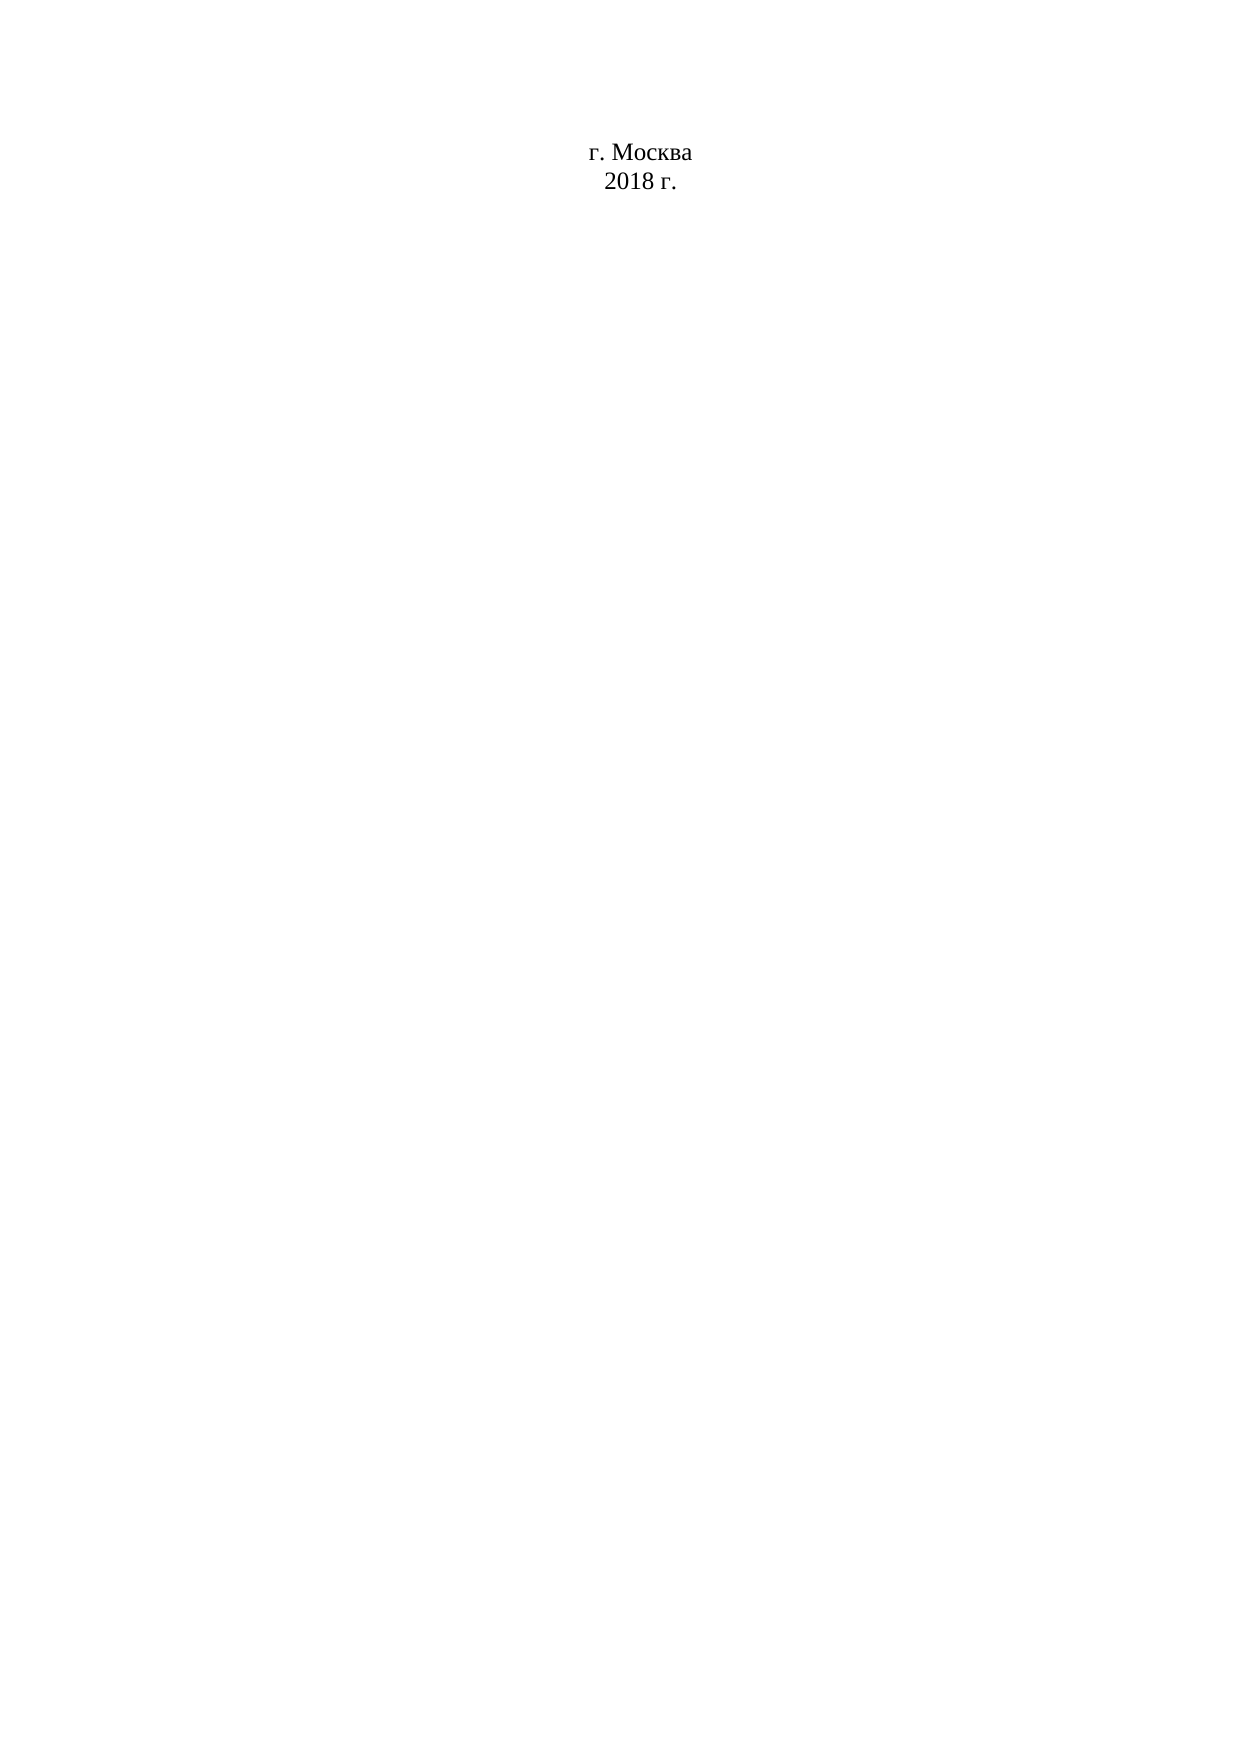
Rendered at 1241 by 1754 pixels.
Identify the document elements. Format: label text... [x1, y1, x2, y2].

text г. Москва 2018 г. [129, 137, 1152, 195]
